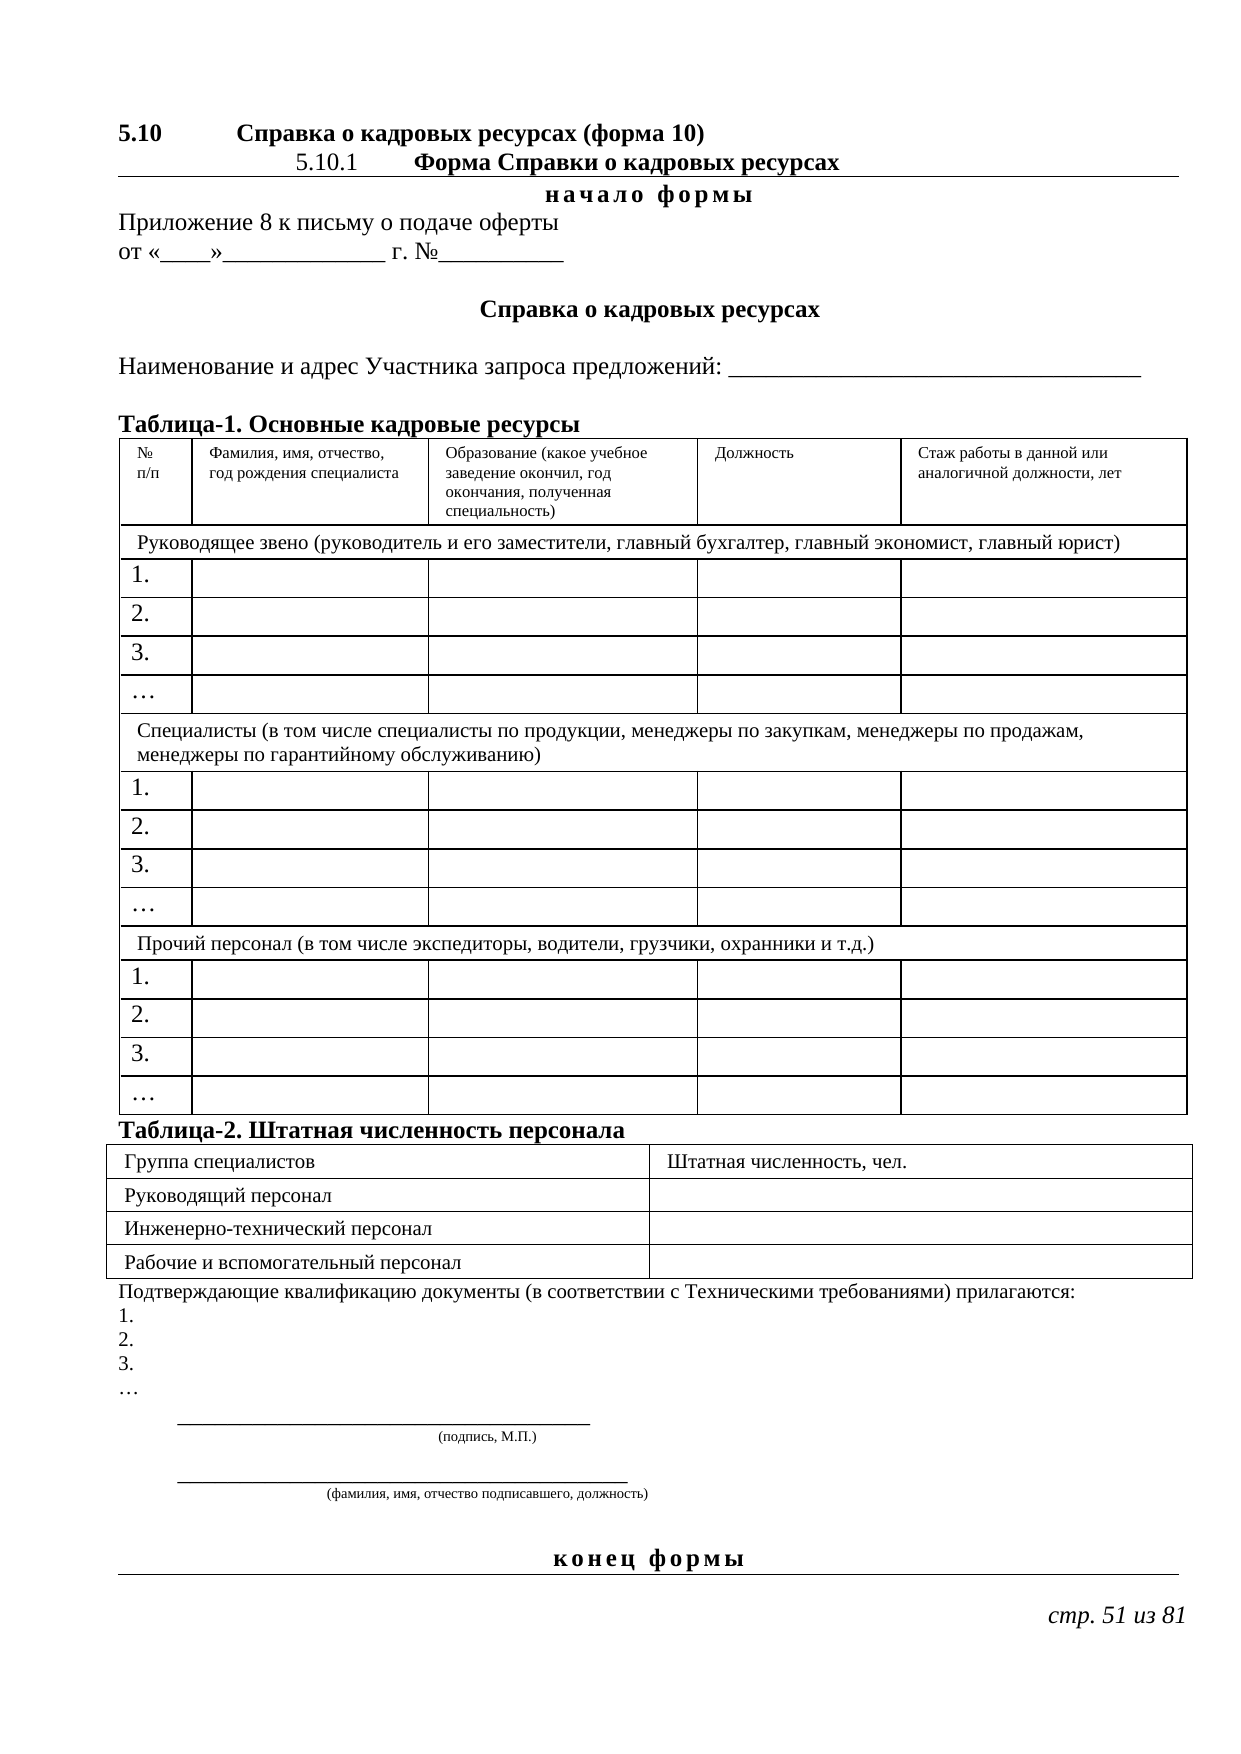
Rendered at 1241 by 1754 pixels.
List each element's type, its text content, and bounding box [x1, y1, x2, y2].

table_cell [902, 888, 1186, 925]
table_cell … [120, 1076, 191, 1114]
table_header Штатная численность, чел. [650, 1145, 1192, 1177]
subtitle Справка о кадровых ресурсах (форма 10) [118, 118, 1181, 147]
table_header № п/п [120, 439, 191, 524]
table_cell [193, 1000, 428, 1036]
table_cell Инженерно-технический персонал [107, 1212, 649, 1244]
text конец формы [118, 1543, 1179, 1574]
table_cell [193, 1077, 428, 1114]
text _________________________________ [118, 1399, 1181, 1428]
table_cell Рабочие и вспомогательный персонал [107, 1245, 649, 1278]
table_cell [902, 676, 1186, 713]
table_cell [120, 849, 191, 887]
table_cell [429, 888, 697, 925]
text 2. [118, 1327, 1181, 1351]
text Справка о кадровых ресурсах [118, 294, 1181, 322]
text Форма Справки о кадровых ресурсах [236, 147, 1181, 176]
table_cell [429, 637, 697, 674]
text Таблица-1. Основные кадровые ресурсы [118, 409, 1181, 437]
table_cell [429, 850, 697, 887]
table_cell [902, 560, 1186, 597]
table_cell [650, 1212, 1192, 1244]
table_cell [120, 559, 191, 597]
table_cell [193, 961, 428, 998]
text Подтверждающие квалификацию документы (в соответствии с Техническими требованиями) прилагаются: [118, 1279, 1181, 1303]
text (подпись, М.П.) [118, 1428, 797, 1457]
table_cell [120, 999, 191, 1036]
text (фамилия, имя, отчество подписавшего, должность) [118, 1485, 797, 1514]
table_cell [120, 960, 191, 998]
table_cell [429, 772, 697, 809]
table_cell [193, 772, 428, 809]
table_cell [698, 888, 900, 925]
table_cell [902, 1077, 1186, 1114]
table_cell [429, 676, 697, 713]
table_cell Специалисты (в том числе специалисты по продукции, менеджеры по закупкам, менеджеры по продажам, менеджеры по гарантийному обслуживанию) [120, 714, 1186, 771]
text 3. [118, 1351, 1181, 1375]
table_cell [902, 811, 1186, 848]
table_cell [429, 560, 697, 597]
table_cell [429, 1000, 697, 1036]
table_cell [698, 1038, 900, 1075]
table_cell [429, 811, 697, 848]
table_cell Прочий персонал (в том числе экспедиторы, водители, грузчики, охранники и т.д.) [120, 926, 1186, 959]
table_cell [193, 850, 428, 887]
table_cell Руководящий персонал [107, 1179, 649, 1211]
table_cell [193, 1038, 428, 1075]
table_cell [193, 811, 428, 848]
table_header Фамилия, имя, отчество, год рождения специалиста [193, 439, 428, 524]
table_cell [429, 961, 697, 998]
table_cell [902, 772, 1186, 809]
table_cell [120, 1038, 191, 1075]
table_cell [902, 1038, 1186, 1075]
table_cell [193, 888, 428, 925]
table_cell [429, 1077, 697, 1114]
table_cell [120, 598, 191, 635]
text 1. [118, 1303, 1181, 1327]
table_cell [698, 850, 900, 887]
table_cell [902, 850, 1186, 887]
text Наименование и адрес Участника запроса предложений: _________________________________ [118, 351, 1181, 380]
table_cell [902, 961, 1186, 998]
table_cell [698, 637, 900, 674]
table_cell [650, 1245, 1192, 1278]
table_cell [429, 1038, 697, 1075]
table_cell Руководящее звено (руководитель и его заместители, главный бухгалтер, главный экономист, главный юрист) [120, 525, 1186, 558]
table_cell [902, 637, 1186, 674]
table_cell [698, 1000, 900, 1036]
table_header Группа специалистов [107, 1145, 649, 1177]
table_cell [429, 598, 697, 635]
table_cell [698, 676, 900, 713]
table_header Стаж работы в данной или аналогичной должности, лет [902, 439, 1186, 524]
table_cell [120, 810, 191, 848]
table_cell [698, 961, 900, 998]
table_cell … [120, 888, 191, 925]
table_header Должность [698, 439, 900, 524]
table_cell [120, 772, 191, 809]
table_cell [902, 598, 1186, 635]
text ____________________________________ [118, 1457, 1181, 1485]
text … [118, 1375, 1181, 1399]
table_cell [193, 560, 428, 597]
table_cell [193, 637, 428, 674]
table_cell … [120, 675, 191, 713]
table_cell [193, 676, 428, 713]
table_cell [698, 1077, 900, 1114]
table_cell [120, 636, 191, 674]
table_cell [193, 598, 428, 635]
text Приложение 8 к письму о подаче оферты от «____»_____________ г. №__________ [118, 207, 1181, 265]
table_cell [698, 560, 900, 597]
text Таблица-2. Штатная численность персонала [118, 1115, 1181, 1144]
table_cell [650, 1179, 1192, 1211]
table_cell [698, 811, 900, 848]
table_cell [902, 1000, 1186, 1036]
table_cell [698, 598, 900, 635]
table_cell [698, 772, 900, 809]
text начало формы [118, 177, 1179, 207]
table_header Образование (какое учебное заведение окончил, год окончания, полученная специальность) [429, 439, 697, 524]
